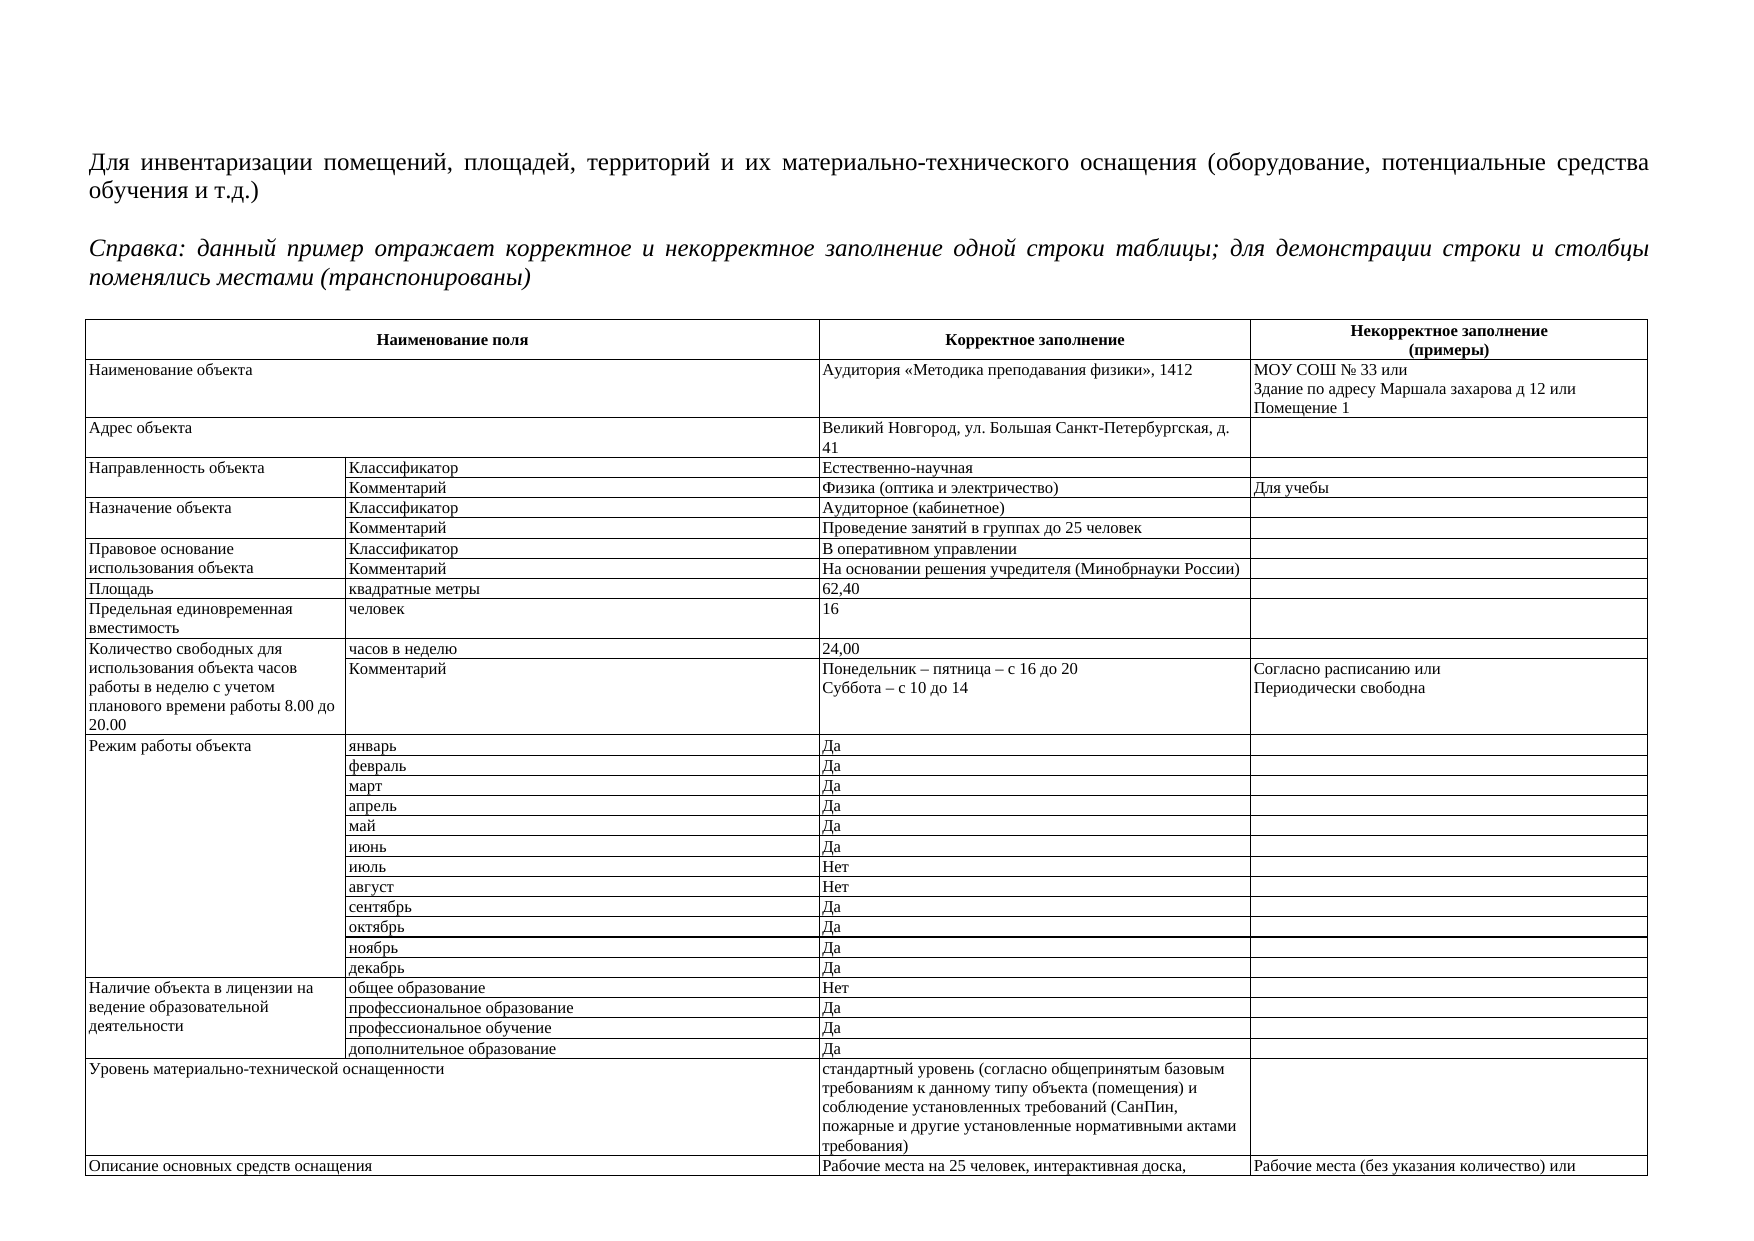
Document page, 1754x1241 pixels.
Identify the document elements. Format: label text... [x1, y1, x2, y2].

table_cell [1251, 917, 1647, 936]
table_cell [1251, 796, 1647, 815]
table_cell Естественно-научная [820, 458, 1250, 477]
table_cell [1251, 998, 1647, 1017]
table_cell Да [820, 816, 1250, 835]
table_cell Аудиторное (кабинетное) [820, 498, 1250, 517]
table_cell Да [820, 735, 1250, 754]
table_cell Да [820, 756, 1250, 775]
table_cell декабрь [346, 958, 819, 977]
table_cell Классификатор [346, 498, 819, 517]
table_cell Комментарий [346, 518, 819, 537]
table_cell стандартный уровень (согласно общепринятым базовым требованиям к данному типу объекта (помещения) и соблюдение установленных требований (СанПин, пожарные и другие установленные нормативными актами требования) [820, 1059, 1250, 1154]
table_cell октябрь [346, 917, 819, 936]
table_cell [1251, 418, 1647, 457]
table_cell март [346, 776, 819, 795]
table_cell Согласно расписанию или Периодически свободна [1251, 659, 1647, 734]
table_cell февраль [346, 756, 819, 775]
table_cell 16 [820, 599, 1250, 637]
table_cell Нет [820, 978, 1250, 997]
table_cell ноябрь [346, 938, 819, 957]
table_cell Нет [820, 857, 1250, 876]
table_cell [1251, 579, 1647, 598]
table_cell июль [346, 857, 819, 876]
table_cell Площадь [86, 579, 345, 598]
table_cell [1251, 756, 1647, 775]
table_cell Направленность объекта [86, 458, 345, 497]
table_cell Великий Новгород, ул. Большая Санкт-Петербургская, д. 41 [820, 418, 1250, 457]
table_cell Проведение занятий в группах до 25 человек [820, 518, 1250, 537]
table_cell Да [820, 897, 1250, 916]
table_cell часов в неделю [346, 639, 819, 658]
table_cell Наименование объекта [86, 360, 819, 417]
table_cell [1251, 1059, 1647, 1154]
table_cell август [346, 877, 819, 896]
table_cell июнь [346, 836, 819, 856]
table_cell МОУ СОШ № 33 или Здание по адресу Маршала захарова д 12 или Помещение 1 [1251, 360, 1647, 417]
table_cell профессиональное обучение [346, 1018, 819, 1037]
table_cell Правовое основание использования объекта [86, 539, 345, 578]
table_cell [1251, 599, 1647, 637]
table_cell Нет [820, 877, 1250, 896]
table_cell [1251, 639, 1647, 658]
table_cell В оперативном управлении [820, 539, 1250, 558]
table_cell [820, 1156, 1250, 1175]
table_cell дополнительное образование [346, 1039, 819, 1058]
table_cell Да [820, 1018, 1250, 1037]
table_cell [1251, 1039, 1647, 1058]
table_cell [1251, 539, 1647, 558]
table_cell профессиональное образование [346, 998, 819, 1017]
table_cell Классификатор [346, 458, 819, 477]
table_cell [1251, 836, 1647, 856]
table_header Наименование поля [86, 320, 819, 359]
table_cell [1251, 735, 1647, 754]
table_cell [86, 1156, 819, 1175]
table_cell апрель [346, 796, 819, 815]
table_cell Комментарий [346, 659, 819, 734]
table_cell Да [820, 998, 1250, 1017]
table_cell Аудитория «Методика преподавания физики», 1412 [820, 360, 1250, 417]
table_cell [1251, 776, 1647, 795]
table_cell Да [820, 1039, 1250, 1058]
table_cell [1251, 1156, 1647, 1175]
table_cell Да [820, 776, 1250, 795]
table_cell На основании решения учредителя (Минобрнауки России) [820, 559, 1250, 578]
table_cell Для учебы [1251, 478, 1647, 497]
table_cell [1251, 897, 1647, 916]
table_cell [1251, 458, 1647, 477]
table_cell [1251, 938, 1647, 957]
table_cell [1251, 559, 1647, 578]
table_cell Понедельник – пятница – с 16 до 20 Суббота – с 10 до 14 [820, 659, 1250, 734]
table_cell 62,40 [820, 579, 1250, 598]
table_cell Да [820, 796, 1250, 815]
table_cell январь [346, 735, 819, 754]
table_cell Адрес объекта [86, 418, 819, 457]
table_cell Наличие объекта в лицензии на ведение образовательной деятельности [86, 978, 345, 1058]
table_cell Количество свободных для использования объекта часов работы в неделю с учетом планового времени работы 8.00 до 20.00 [86, 639, 345, 734]
table_cell Физика (оптика и электричество) [820, 478, 1250, 497]
table_cell Уровень материально-технической оснащенности [86, 1059, 819, 1154]
table_cell Да [820, 958, 1250, 977]
table_cell квадратные метры [346, 579, 819, 598]
table_cell Да [820, 938, 1250, 957]
table_cell Предельная единовременная вместимость [86, 599, 345, 637]
table_cell [1251, 498, 1647, 517]
table_cell Комментарий [346, 559, 819, 578]
table_header Некорректное заполнение (примеры) [1251, 320, 1647, 359]
table_cell 24,00 [820, 639, 1250, 658]
table_cell Режим работы объекта [86, 735, 345, 977]
table_cell сентябрь [346, 897, 819, 916]
table_cell [1251, 958, 1647, 977]
table_cell [1251, 978, 1647, 997]
table_cell Комментарий [346, 478, 819, 497]
table_cell Да [820, 917, 1250, 936]
list Для инвентаризации помещений, площадей, территорий и их материально-технического оснащения (оборудование, потенциальные средства обучения и т.д.) [89, 147, 1651, 204]
table_cell [1251, 857, 1647, 876]
table_cell человек [346, 599, 819, 637]
table_cell Назначение объекта [86, 498, 345, 537]
table_cell [1251, 1018, 1647, 1037]
table_cell Классификатор [346, 539, 819, 558]
table_cell [1251, 877, 1647, 896]
table_cell [1251, 816, 1647, 835]
list Справка: данный пример отражает корректное и некорректное заполнение одной строки таблицы; для демонстрации строки и столбцы поменялись местами (транспонированы) [89, 233, 1651, 291]
table_cell май [346, 816, 819, 835]
table_cell [1251, 518, 1647, 537]
table_cell общее образование [346, 978, 819, 997]
table_cell Да [820, 836, 1250, 856]
table_header Корректное заполнение [820, 320, 1250, 359]
